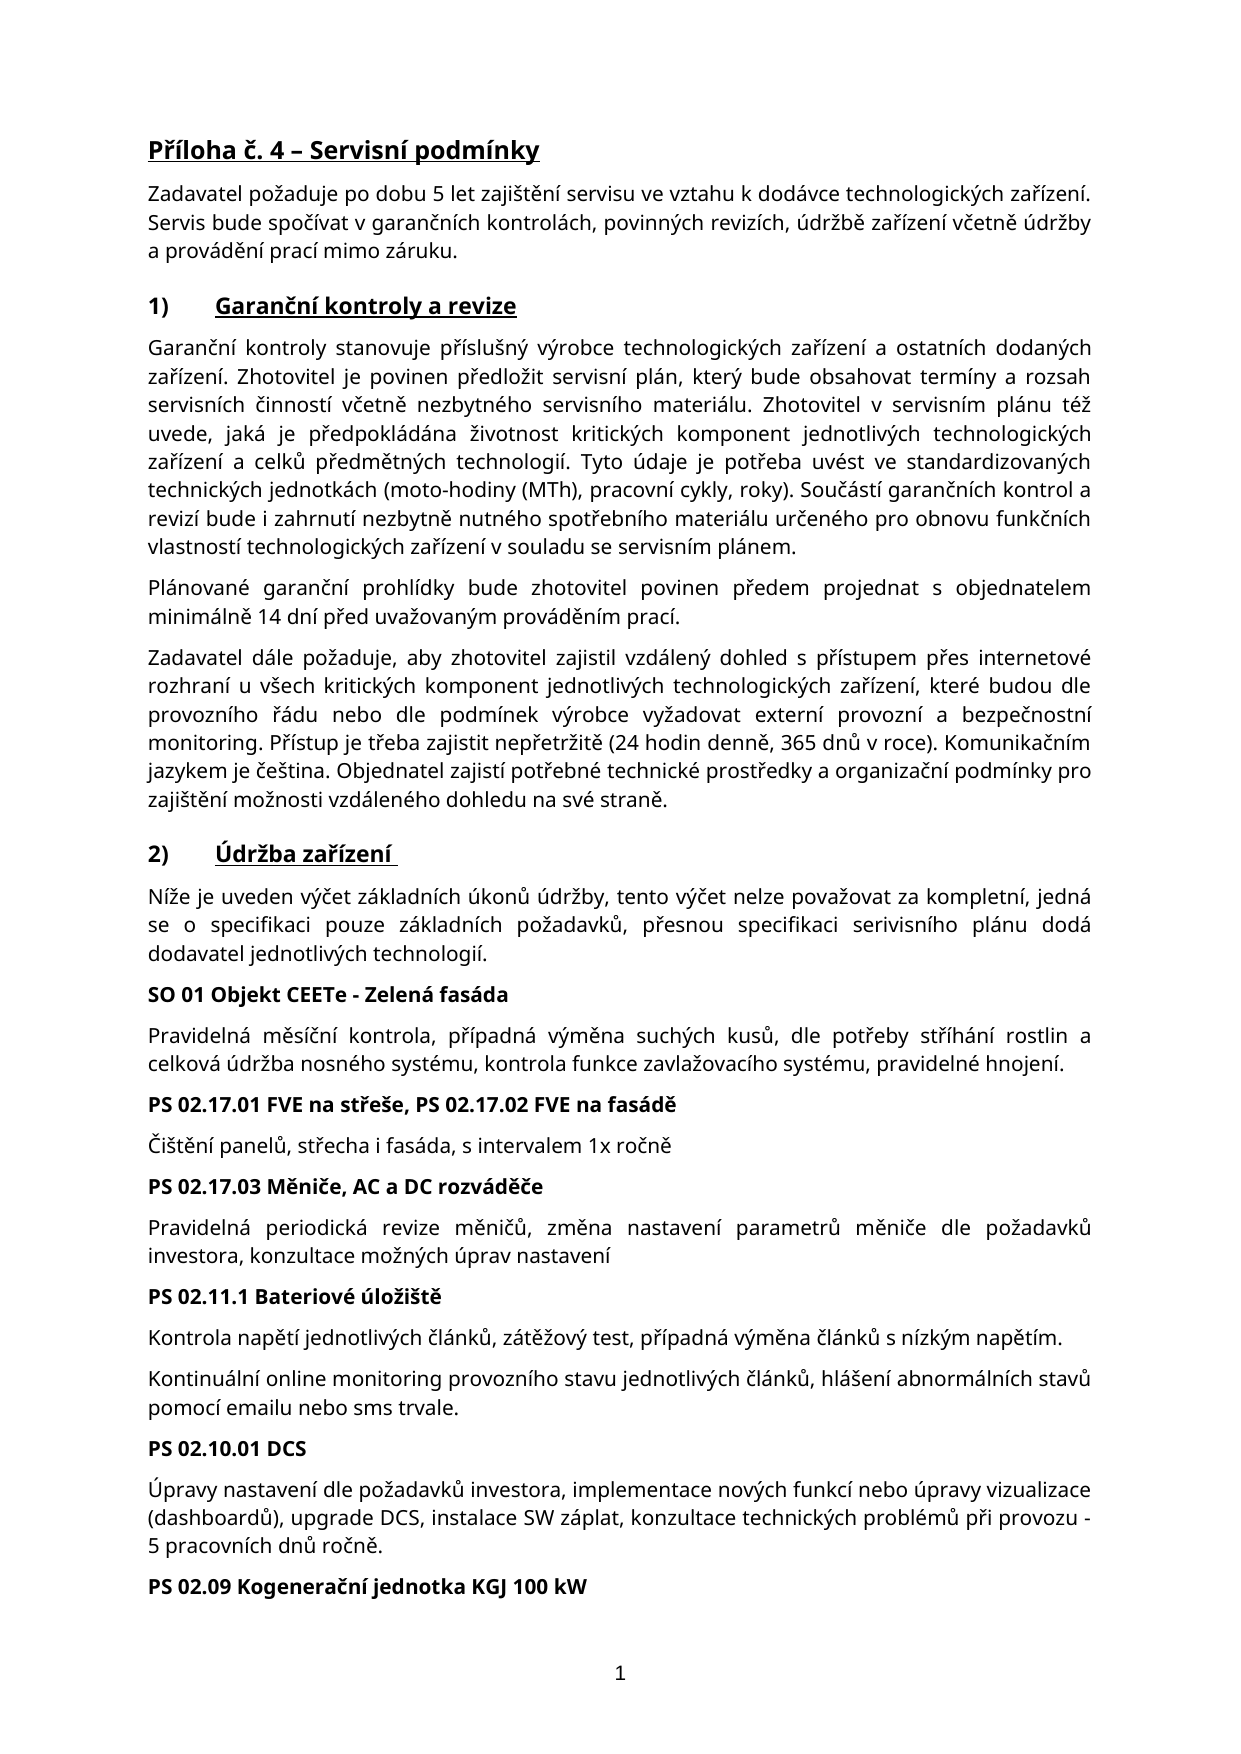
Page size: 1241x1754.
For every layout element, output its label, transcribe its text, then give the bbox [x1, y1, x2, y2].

text Čištění panelů, střecha i fasáda, s intervalem 1x ročně [148, 1131, 1093, 1160]
text Plánované garanční prohlídky bude zhotovitel povinen předem projednat s objednatelem minimálně 14 dní před uvažovaným prováděním prací. [148, 573, 1093, 630]
text Kontinuální online monitoring provozního stavu jednotlivých článků, hlášení abnormálních stavů pomocí emailu nebo sms trvale. [148, 1364, 1093, 1421]
text PS 02.17.03 Měniče, AC a DC rozváděče [148, 1172, 1093, 1201]
text Kontrola napětí jednotlivých článků, zátěžový test, případná výměna článků s nízkým napětím. [148, 1323, 1093, 1352]
subtitle Příloha č. 4 – Servisní podmínky [148, 133, 1093, 167]
text PS 02.17.01 FVE na střeše, PS 02.17.02 FVE na fasádě [148, 1090, 1093, 1119]
text SO 01 Objekt CEETe - Zelená fasáda [148, 980, 1093, 1008]
text Úpravy nastavení dle požadavků investora, implementace nových funkcí nebo úpravy vizualizace (dashboardů), upgrade DCS, instalace SW záplat, konzultace technických problémů při provozu - 5 pracovních dnů ročně. [148, 1475, 1093, 1560]
text Pravidelná měsíční kontrola, případná výměna suchých kusů, dle potřeby stříhání rostlin a celková údržba nosného systému, kontrola funkce zavlažovacího systému, pravidelné hnojení. [148, 1021, 1093, 1078]
text Garanční kontroly stanovuje příslušný výrobce technologických zařízení a ostatních dodaných zařízení. Zhotovitel je povinen předložit servisní plán, který bude obsahovat termíny a rozsah servisních činností včetně nezbytného servisního materiálu. Zhotovitel v servisním plánu též uvede, jaká je předpokládána životnost kritických komponent jednotlivých technologických zařízení a celků předmětných technologií. Tyto údaje je potřeba uvést ve standardizovaných technických jednotkách (moto-hodiny (MTh), pracovní cykly, roky). Součástí garančních kontrol a revizí bude i zahrnutí nezbytně nutného spotřebního materiálu určeného pro obnovu funkčních vlastností technologických zařízení v souladu se servisním plánem. [148, 333, 1093, 561]
text Pravidelná periodická revize měničů, změna nastavení parametrů měniče dle požadavků investora, konzultace možných úprav nastavení [148, 1213, 1093, 1270]
text Zadavatel dále požaduje, aby zhotovitel zajistil vzdálený dohled s přístupem přes internetové rozhraní u všech kritických komponent jednotlivých technologických zařízení, které budou dle provozního řádu nebo dle podmínek výrobce vyžadovat externí provozní a bezpečnostní monitoring. Přístup je třeba zajistit nepřetržitě (24 hodin denně, 365 dnů v roce). Komunikačním jazykem je čeština. Objednatel zajistí potřebné technické prostředky a organizační podmínky pro zajištění možnosti vzdáleného dohledu na své straně. [148, 643, 1093, 813]
subtitle Garanční kontroly a revize [148, 290, 1093, 321]
text PS 02.09 Kogenerační jednotka KGJ 100 kW [148, 1572, 1093, 1601]
subtitle Údržba zařízení [148, 838, 1093, 870]
text Zadavatel požaduje po dobu 5 let zajištění servisu ve vztahu k dodávce technologických zařízení. Servis bude spočívat v garančních kontrolách, povinných revizích, údržbě zařízení včetně údržby a provádění prací mimo záruku. [148, 179, 1093, 265]
text PS 02.10.01 DCS [148, 1434, 1093, 1462]
text PS 02.11.1 Bateriové úložiště [148, 1282, 1093, 1311]
text Níže je uveden výčet základních úkonů údržby, tento výčet nelze považovat za kompletní, jedná se o specifikaci pouze základních požadavků, přesnou specifikaci serivisního plánu dodá dodavatel jednotlivých technologií. [148, 882, 1093, 967]
